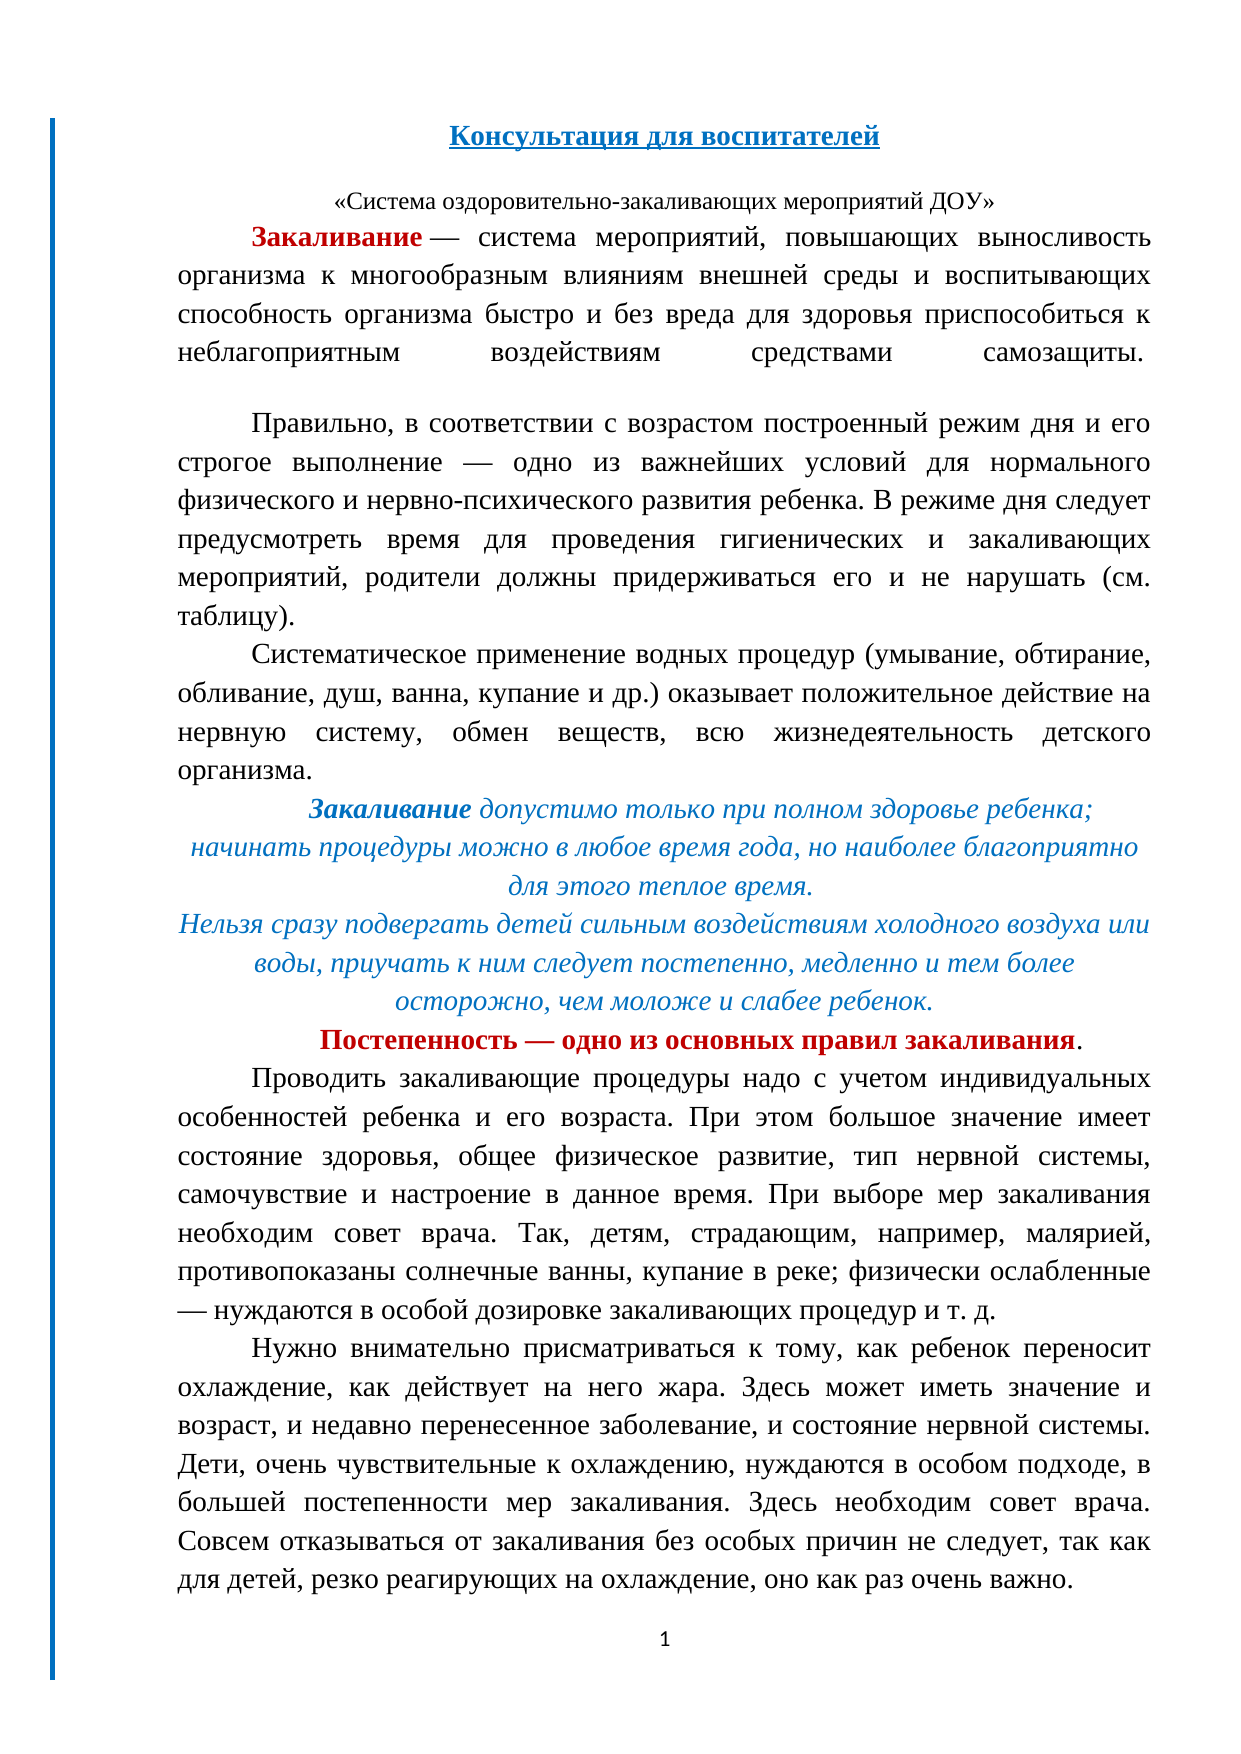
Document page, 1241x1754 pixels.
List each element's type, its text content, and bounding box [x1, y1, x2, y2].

text Постепенность — одно из основных правил закаливания. [177, 1022, 1152, 1056]
text Нужно внимательно присматриваться к тому, как ребенок переносит охлаждение, как действует на него жара. Здесь может иметь значение и возраст, и недавно перенесенное заболевание, и состояние нервной системы. Дети, очень чувствительные к охлаждению, нуждаются в особом подходе, в большей постепенности мер закаливания. Здесь необходим совет врача. Совсем отказываться от закаливания без особых причин не следует, так как для детей, резко реагирующих на охлаждение, оно как раз очень важно. [177, 1330, 1152, 1595]
text Закаливание — система мероприятий, повышающих выносливость организма к многообразным влияниям внешней среды и воспитывающих способность организма быстро и без вреда для здоровья приспособиться к неблагоприятным воздействиям средствами самозащиты. [177, 219, 1152, 401]
text Правильно, в соответствии с возрастом построенный режим дня и его строгое выполнение — одно из важнейших условий для нормального физического и нервно-психического развития ребенка. В режиме дня следует предусмотреть время для проведения гигиенических и закаливающих мероприятий, родители должны придерживаться его и не нарушать (см. таблицу). [177, 405, 1152, 632]
text Консультация для воспитателей [177, 118, 1152, 152]
text Систематическое применение водных процедур (умывание, обтирание, обливание, душ, ванна, купание и др.) оказывает положительное действие на нервную систему, обмен веществ, всю жизнедеятельность детского организма. [177, 637, 1152, 786]
text Проводить закаливающие процедуры надо с учетом индивидуальных особенностей ребенка и его возраста. При этом большое значение имеет состояние здоровья, общее физическое развитие, тип нервной системы, самочувствие и настроение в данное время. При выборе мер закаливания необходим совет врача. Так, детям, страдающим, например, малярией, противопоказаны солнечные ванны, купание в реке; физически ослабленные — нуждаются в особой дозировке закаливающих процедур и т. д. [177, 1061, 1152, 1325]
text Закаливание допустимо только при полном здоровье ребенка; начинать процедуры можно в любое время года, но наиболее благоприятно для этого теплое время. Нельзя сразу подвергать детей сильным воздействиям холодного воздуха или воды, приучать к ним следует постепенно, медленно и тем более осторожно, чем моложе и слабее ребенок. [177, 791, 1152, 1017]
